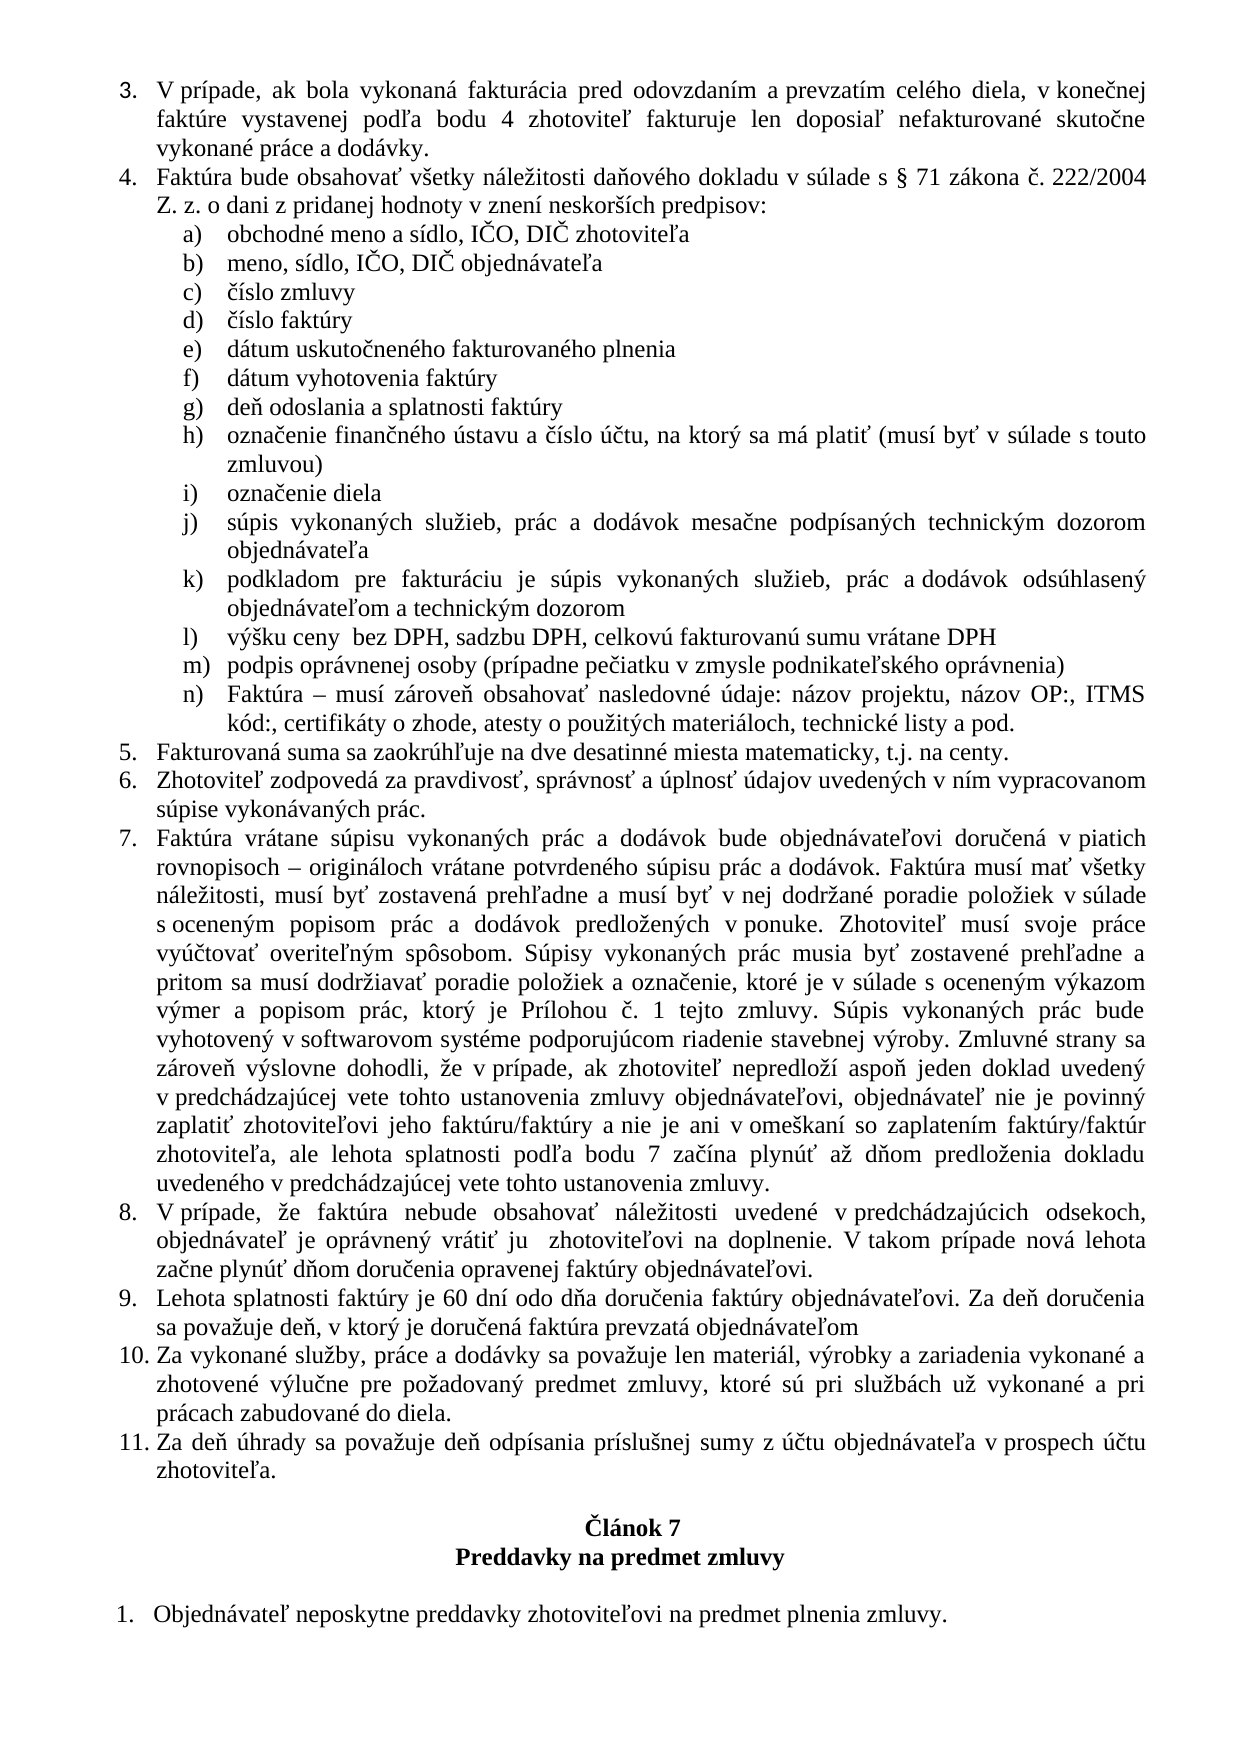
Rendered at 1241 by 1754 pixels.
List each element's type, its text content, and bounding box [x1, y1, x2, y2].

text Preddavky na predmet zmluvy [94, 1542, 1146, 1571]
list označenie diela [183, 478, 1146, 507]
list výšku ceny bez DPH, sadzbu DPH, celkovú fakturovanú sumu vrátane DPH [183, 622, 1146, 651]
list Lehota splatnosti faktúry je 60 dní odo dňa doručenia faktúry objednávateľovi. Za deň doručenia sa považuje deň, v ktorý je doručená faktúra prevzatá objednávateľom [119, 1283, 1146, 1341]
list Faktúra vrátane súpisu vykonaných prác a dodávok bude objednávateľovi doručená v piatich rovnopisoch – origináloch vrátane potvrdeného súpisu prác a dodávok. Faktúra musí mať všetky náležitosti, musí byť zostavená prehľadne a musí byť v nej dodržané poradie položiek v súlade s oceneným popisom prác a dodávok predložených v ponuke. Zhotoviteľ musí svoje práce vyúčtovať overiteľným spôsobom. Súpisy vykonaných prác musia byť zostavené prehľadne a pritom sa musí dodržiavať poradie položiek a označenie, ktoré je v súlade s oceneným výkazom výmer a popisom prác, ktorý je Prílohou č. 1 tejto zmluvy. Súpis vykonaných prác bude vyhotovený v softwarovom systéme podporujúcom riadenie stavebnej výroby. Zmluvné strany sa zároveň výslovne dohodli, že v prípade, ak zhotoviteľ nepredloží aspoň jeden doklad uvedený v predchádzajúcej vete tohto ustanovenia zmluvy objednávateľovi, objednávateľ nie je povinný zaplatiť zhotoviteľovi jeho faktúru/faktúry a nie je ani v omeškaní so zaplatením faktúry/faktúr zhotoviteľa, ale lehota splatnosti podľa bodu 7 začína plynúť až dňom predloženia dokladu uvedeného v predchádzajúcej vete tohto ustanovenia zmluvy. [119, 823, 1146, 1197]
list číslo zmluvy [183, 277, 1146, 306]
list Objednávateľ neposkytne preddavky zhotoviteľovi na predmet plnenia zmluvy. [116, 1599, 1146, 1628]
list deň odoslania a splatnosti faktúry [183, 392, 1146, 421]
list Faktúra – musí zároveň obsahovať nasledovné údaje: názov projektu, názov OP:, ITMS kód:, certifikáty o zhode, atesty o použitých materiáloch, technické listy a pod. [183, 679, 1146, 737]
list súpis vykonaných služieb, prác a dodávok mesačne podpísaných technickým dozorom objednávateľa [183, 507, 1146, 564]
list podkladom pre fakturáciu je súpis vykonaných služieb, prác a dodávok odsúhlasený objednávateľom a technickým dozorom [183, 564, 1146, 622]
list dátum uskutočneného fakturovaného plnenia [183, 334, 1146, 363]
list číslo faktúry [183, 306, 1146, 334]
list Faktúra bude obsahovať všetky náležitosti daňového dokladu v súlade s § 71 zákona č. 222/2004 Z. z. o dani z pridanej hodnoty v znení neskorších predpisov: [119, 162, 1146, 219]
list V prípade, ak bola vykonaná fakturácia pred odovzdaním a prevzatím celého diela, v konečnej faktúre vystavenej podľa bodu 4 zhotoviteľ fakturuje len doposiaľ nefakturované skutočne vykonané práce a dodávky. [119, 74, 1146, 162]
list obchodné meno a sídlo, IČO, DIČ zhotoviteľa [183, 219, 1146, 248]
list dátum vyhotovenia faktúry [183, 363, 1146, 392]
list Fakturovaná suma sa zaokrúhľuje na dve desatinné miesta matematicky, t.j. na centy. [119, 737, 1146, 766]
list V prípade, že faktúra nebude obsahovať náležitosti uvedené v predchádzajúcich odsekoch, objednávateľ je oprávnený vrátiť ju zhotoviteľovi na doplnenie. V takom prípade nová lehota začne plynúť dňom doručenia opravenej faktúry objednávateľovi. [119, 1197, 1146, 1283]
text Článok 7 [119, 1513, 1146, 1542]
list podpis oprávnenej osoby (prípadne pečiatku v zmysle podnikateľského oprávnenia) [183, 651, 1146, 679]
list Za vykonané služby, práce a dodávky sa považuje len materiál, výrobky a zariadenia vykonané a zhotovené výlučne pre požadovaný predmet zmluvy, ktoré sú pri službách už vykonané a pri prácach zabudované do diela. [119, 1341, 1146, 1427]
list Za deň úhrady sa považuje deň odpísania príslušnej sumy z účtu objednávateľa v prospech účtu zhotoviteľa. [119, 1427, 1146, 1484]
list označenie finančného ústavu a číslo účtu, na ktorý sa má platiť (musí byť v súlade s touto zmluvou) [183, 421, 1146, 478]
list meno, sídlo, IČO, DIČ objednávateľa [183, 248, 1146, 277]
list Zhotoviteľ zodpovedá za pravdivosť, správnosť a úplnosť údajov uvedených v ním vypracovanom súpise vykonávaných prác. [119, 766, 1146, 823]
